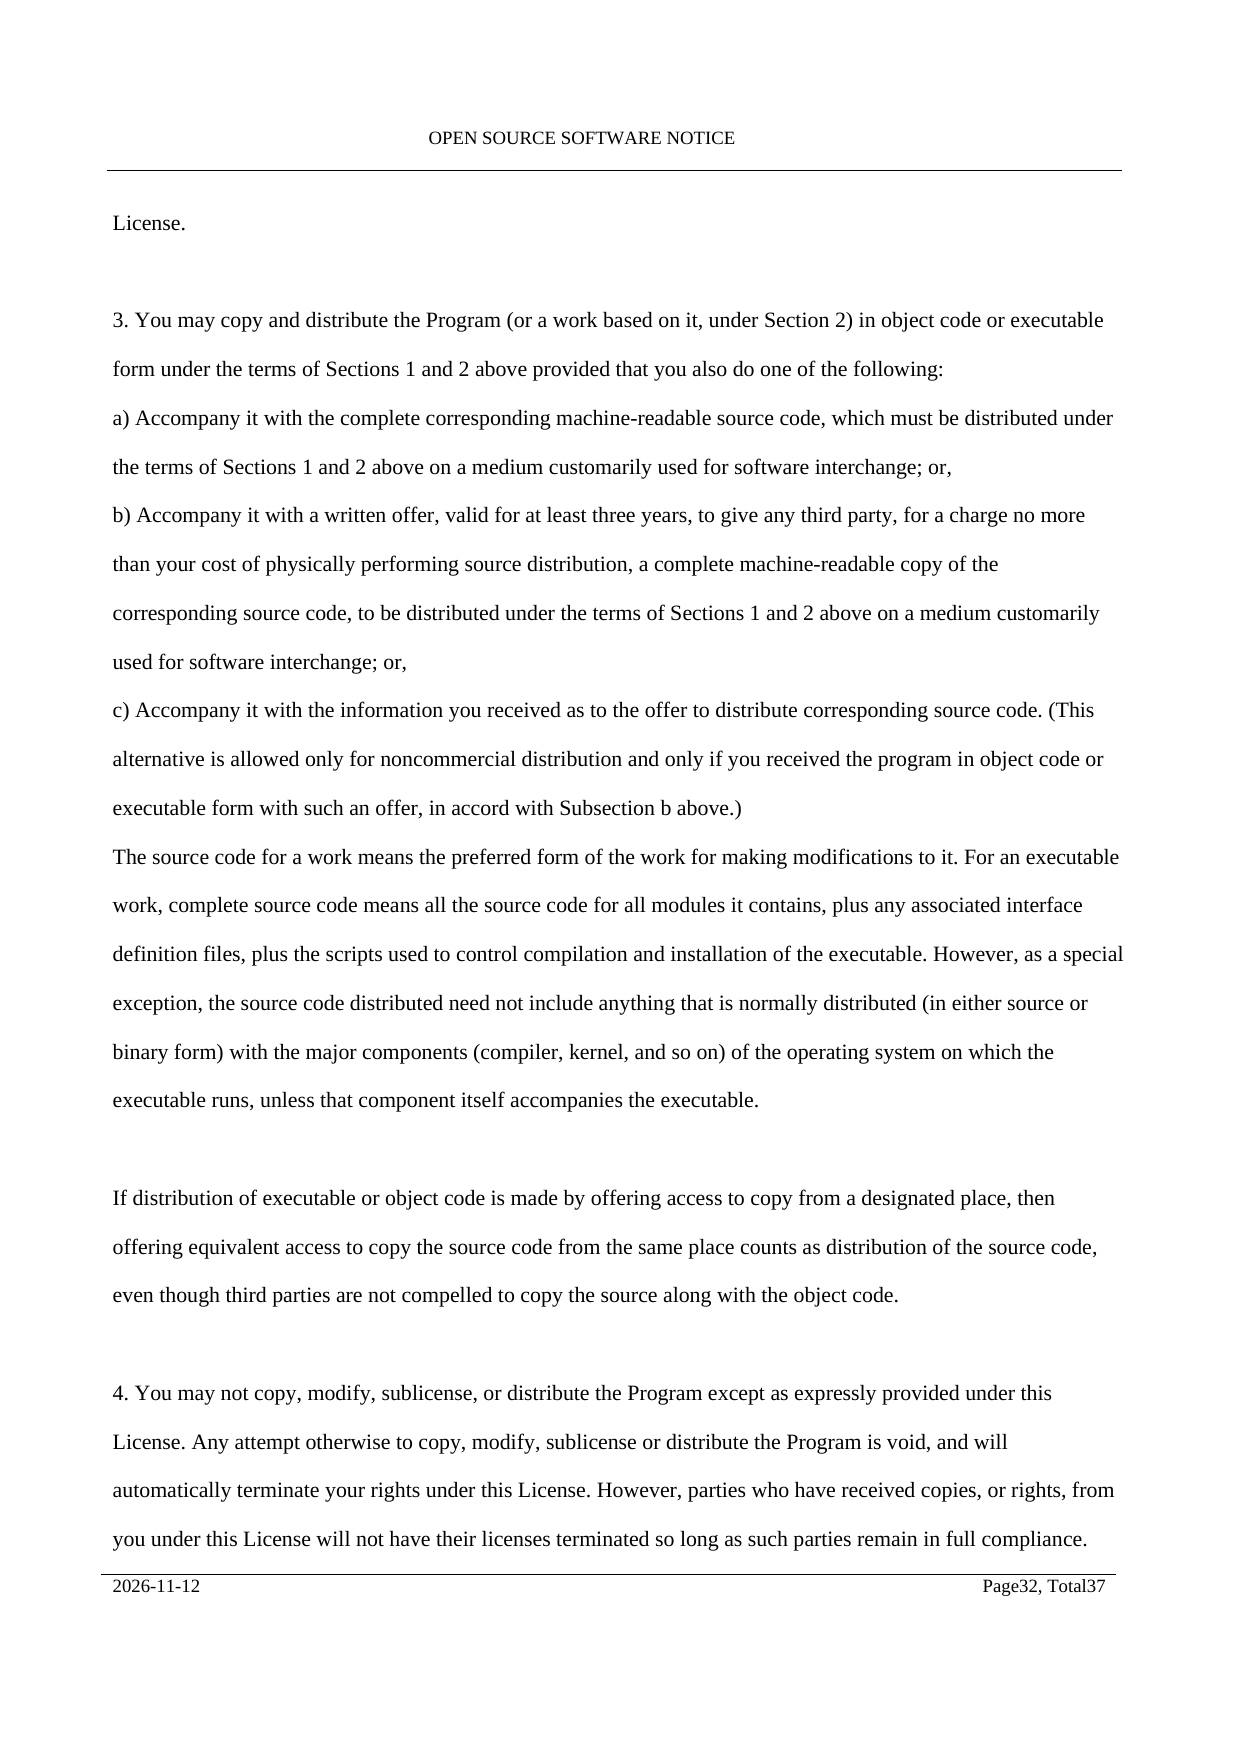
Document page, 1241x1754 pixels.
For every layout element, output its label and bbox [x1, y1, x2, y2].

text [112, 206, 1128, 1555]
